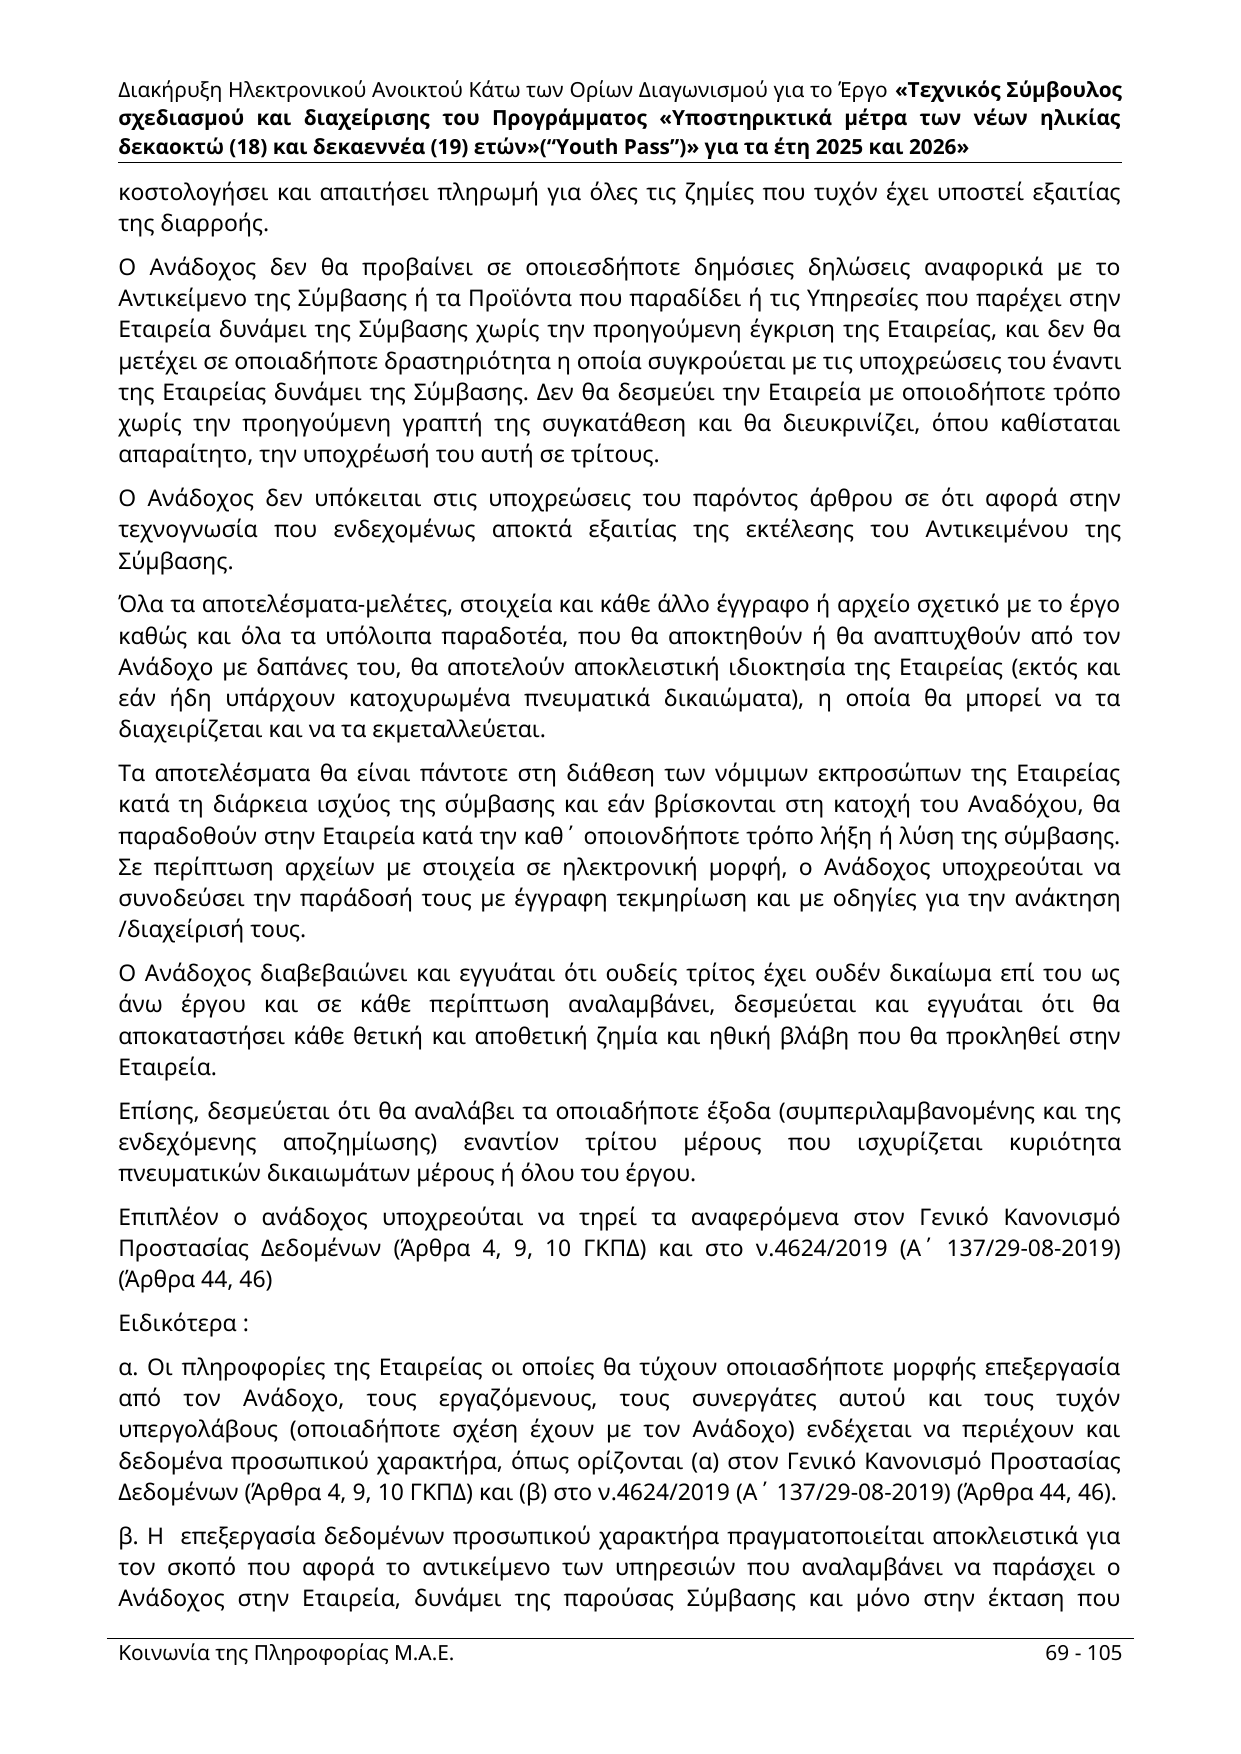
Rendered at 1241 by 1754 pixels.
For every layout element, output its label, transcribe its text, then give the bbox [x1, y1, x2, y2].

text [118, 1520, 1122, 1613]
text Ο Ανάδοχος δεν θα προβαίνει σε οποιεσδήποτε δημόσιες δηλώσεις αναφορικά με το Αντικείμενο της Σύμβασης ή τα Προϊόντα που παραδίδει ή τις Υπηρεσίες που παρέχει στην Εταιρεία δυνάμει της Σύμβασης χωρίς την προηγούμενη έγκριση της Εταιρείας, και δεν θα μετέχει σε οποιαδήποτε δραστηριότητα η οποία συγκρούεται με τις υποχρεώσεις του έναντι της Εταιρείας δυνάμει της Σύμβασης. Δεν θα δεσμεύει την Εταιρεία με οποιοδήποτε τρόπο χωρίς την προηγούμενη γραπτή της συγκατάθεση και θα διευκρινίζει, όπου καθίσταται απαραίτητο, την υποχρέωσή του αυτή σε τρίτους. [118, 251, 1122, 470]
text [118, 176, 1122, 238]
text Ειδικότερα : [118, 1307, 1122, 1338]
text α. Οι πληροφορίες της Εταιρείας οι οποίες θα τύχουν οποιασδήποτε μορφής επεξεργασία από τον Ανάδοχο, τους εργαζόμενους, τους συνεργάτες αυτού και τους τυχόν υπεργολάβους (οποιαδήποτε σχέση έχουν με τον Ανάδοχο) ενδέχεται να περιέχουν και δεδομένα προσωπικού χαρακτήρα, όπως ορίζονται (α) στον Γενικό Κανονισμό Προστασίας Δεδομένων (Άρθρα 4, 9, 10 ΓΚΠΔ) και (β) στο ν.4624/2019 (Α΄ 137/29-08-2019) (Άρθρα 44, 46). [118, 1351, 1122, 1507]
text Ο Ανάδοχος διαβεβαιώνει και εγγυάται ότι ουδείς τρίτος έχει ουδέν δικαίωμα επί του ως άνω έργου και σε κάθε περίπτωση αναλαμβάνει, δεσμεύεται και εγγυάται ότι θα αποκαταστήσει κάθε θετική και αποθετική ζημία και ηθική βλάβη που θα προκληθεί στην Εταιρεία. [118, 957, 1122, 1082]
text Όλα τα αποτελέσματα-μελέτες, στοιχεία και κάθε άλλο έγγραφο ή αρχείο σχετικό με το έργο καθώς και όλα τα υπόλοιπα παραδοτέα, που θα αποκτηθούν ή θα αναπτυχθούν από τον Ανάδοχο με δαπάνες του, θα αποτελούν αποκλειστική ιδιοκτησία της Εταιρείας (εκτός και εάν ήδη υπάρχουν κατοχυρωμένα πνευματικά δικαιώματα), η οποία θα μπορεί να τα διαχειρίζεται και να τα εκμεταλλεύεται. [118, 588, 1122, 745]
text Επίσης, δεσμεύεται ότι θα αναλάβει τα οποιαδήποτε έξοδα (συμπεριλαμβανομένης και της ενδεχόμενης αποζημίωσης) εναντίον τρίτου μέρους που ισχυρίζεται κυριότητα πνευματικών δικαιωμάτων μέρους ή όλου του έργου. [118, 1095, 1122, 1188]
text Ο Ανάδοχος δεν υπόκειται στις υποχρεώσεις του παρόντος άρθρου σε ότι αφορά στην τεχνογνωσία που ενδεχομένως αποκτά εξαιτίας της εκτέλεσης του Αντικειμένου της Σύμβασης. [118, 482, 1122, 576]
text Τα αποτελέσματα θα είναι πάντοτε στη διάθεση των νόμιμων εκπροσώπων της Εταιρείας κατά τη διάρκεια ισχύος της σύμβασης και εάν βρίσκονται στη κατοχή του Αναδόχου, θα παραδοθούν στην Εταιρεία κατά την καθ΄ οποιονδήποτε τρόπο λήξη ή λύση της σύμβασης. Σε περίπτωση αρχείων με στοιχεία σε ηλεκτρονική μορφή, ο Ανάδοχος υποχρεούται να συνοδεύσει την παράδοσή τους με έγγραφη τεκμηρίωση και με οδηγίες για την ανάκτηση /διαχείρισή τους. [118, 757, 1122, 945]
text Επιπλέον ο ανάδοχος υποχρεούται να τηρεί τα αναφερόμενα στον Γενικό Κανονισμό Προστασίας Δεδομένων (Άρθρα 4, 9, 10 ΓΚΠΔ) και στο ν.4624/2019 (Α΄ 137/29-08-2019) (Άρθρα 44, 46) [118, 1201, 1122, 1295]
